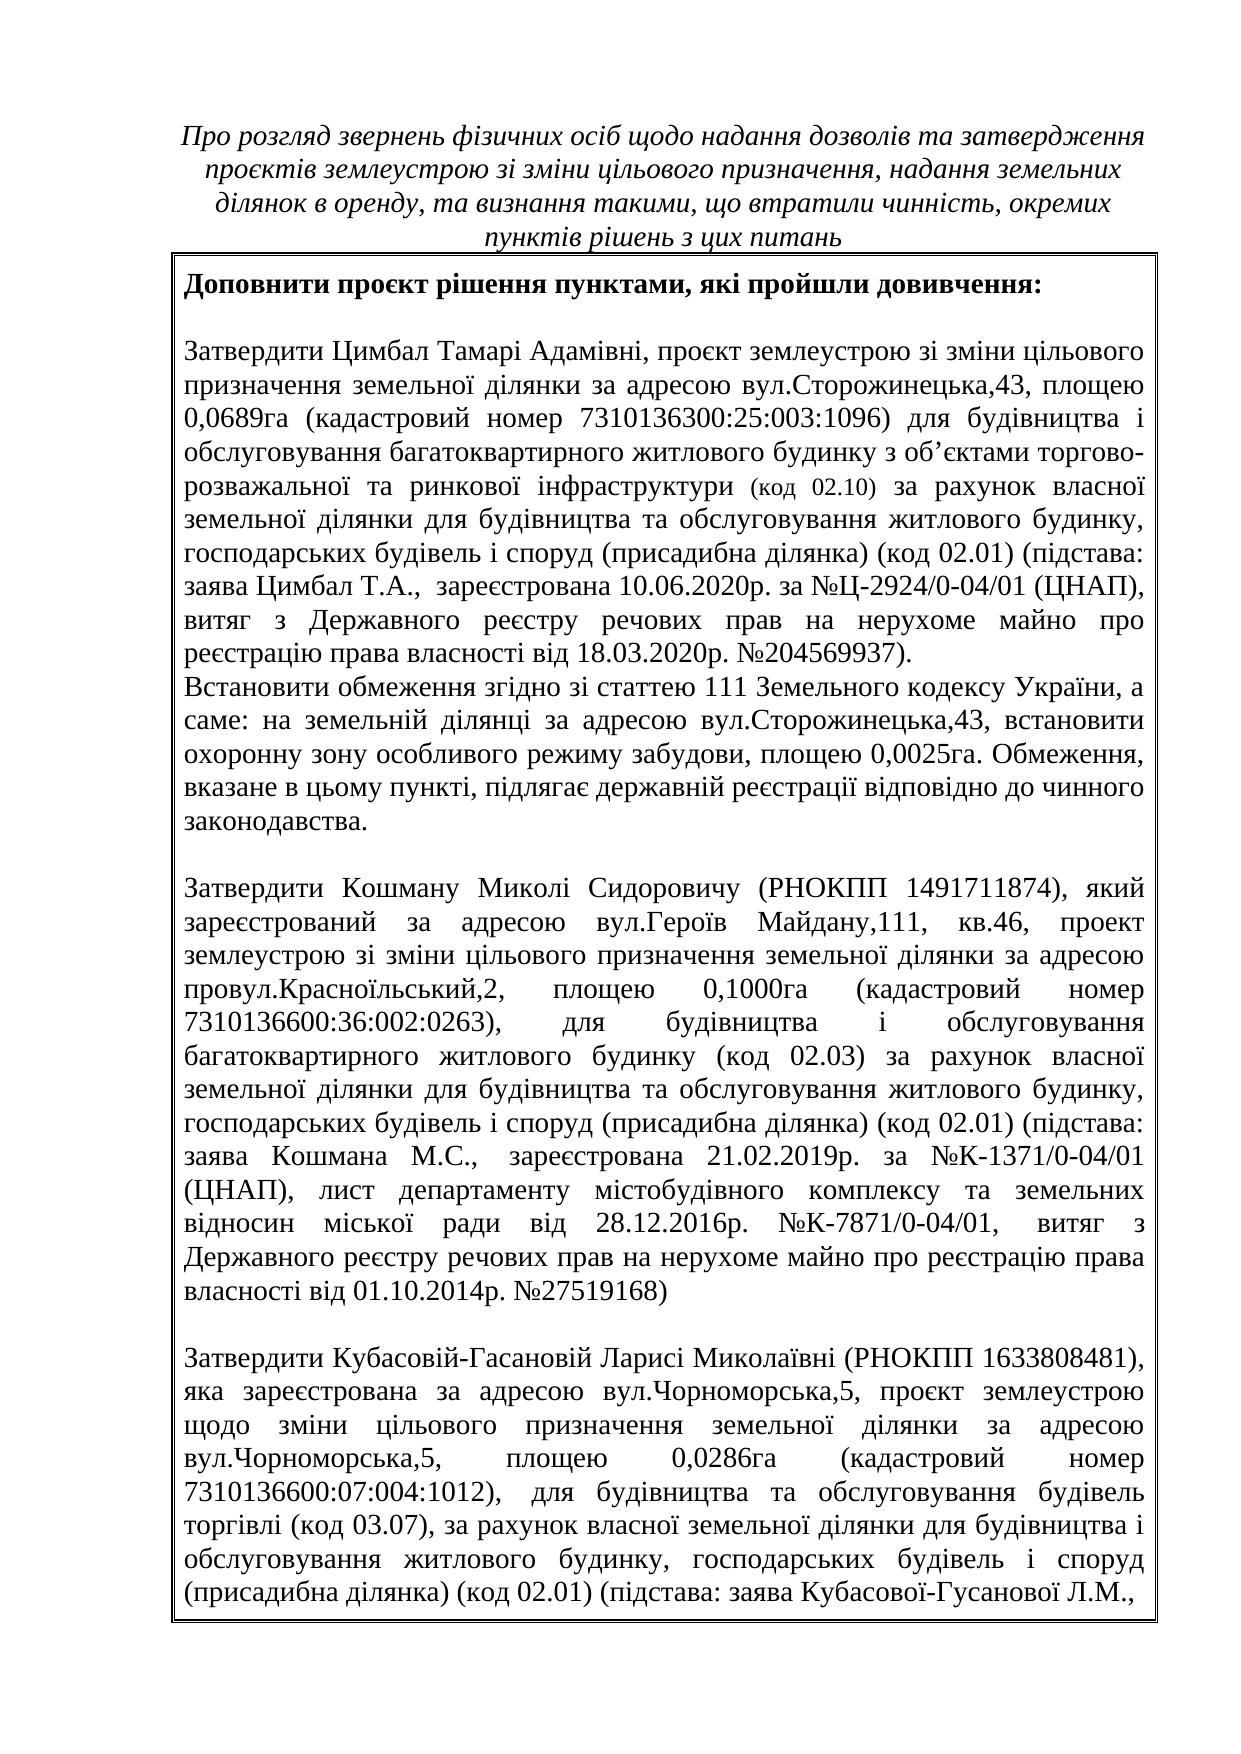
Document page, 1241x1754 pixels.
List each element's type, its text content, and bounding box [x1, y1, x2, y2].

text Про розгляд звернень фізичних осіб щодо надання дозволів та затвердження проєктів землеустрою зі зміни цільового призначення, надання земельних ділянок в оренду, та визнання такими, що втратили чинність, окремих пунктів рішень з цих питань [177, 118, 484, 252]
text Про розгляд звернень фізичних осіб щодо надання дозволів та затвердження проєктів землеустрою зі зміни цільового призначення, надання земельних ділянок в оренду, та визнання такими, що втратили чинність, окремих пунктів рішень з цих питань [842, 118, 1152, 252]
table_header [175, 256, 1155, 1619]
